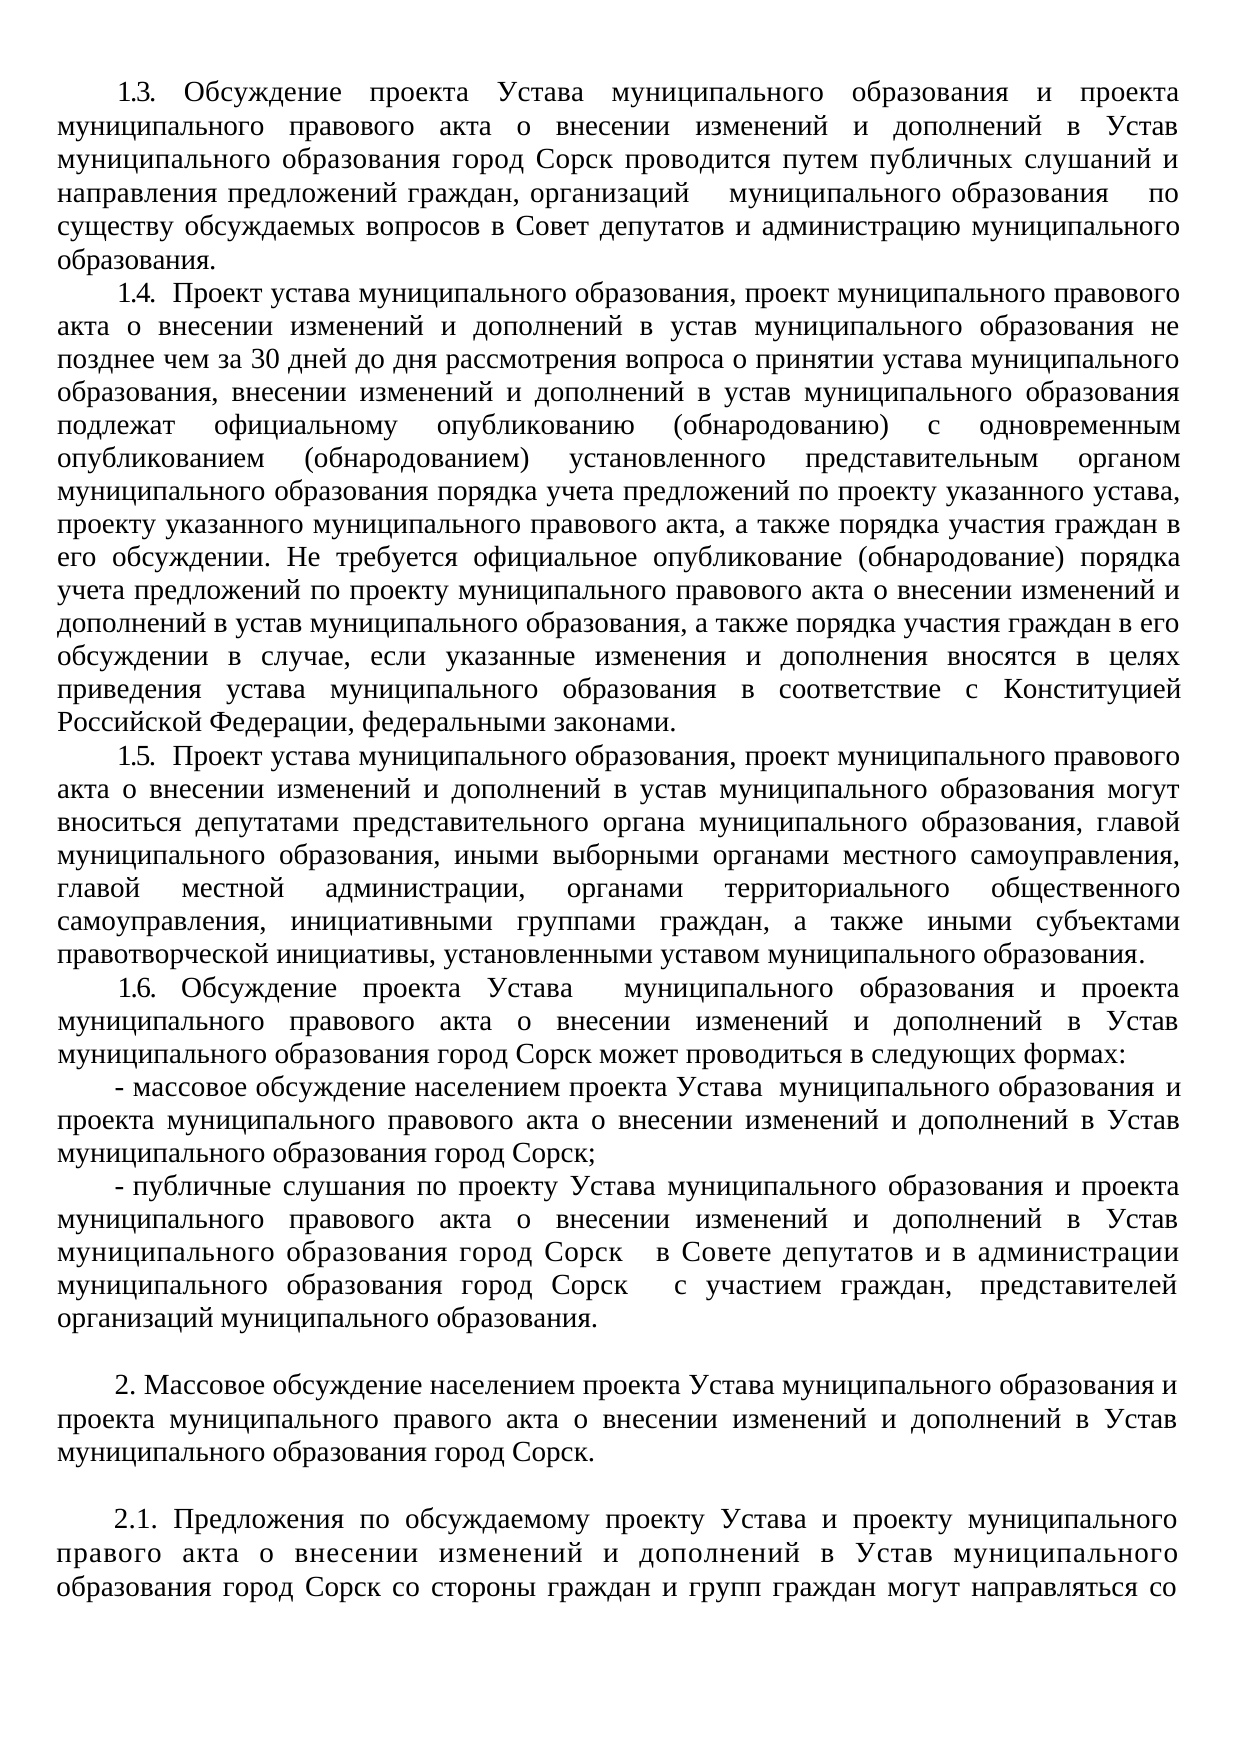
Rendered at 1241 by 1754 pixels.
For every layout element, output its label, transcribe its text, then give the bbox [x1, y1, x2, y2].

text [56, 1502, 1179, 1603]
list публичные слушания по проекту Устава муниципального образования и проекта муниципального правового акта о внесении изменений и дополнений в Устав муниципального образования город Сорск в Совете депутатов и в администрации муниципального образования город Сорск с участием граждан, представителей организаций муниципального образования. [57, 1169, 1181, 1334]
text 1.3. Обсуждение проекта Устава муниципального образования и проекта муниципального правового акта о внесении изменений и дополнений в Устав муниципального образования город Сорск проводится путем публичных слушаний и направления предложений граждан, организаций муниципального образования по существу обсуждаемых вопросов в Совет депутатов и администрацию муниципального образования. [57, 75, 1181, 276]
list Проект устава муниципального образования, проект муниципального правового акта о внесении изменений и дополнений в устав муниципального образования не позднее чем за 30 дней до дня рассмотрения вопроса о принятии устава муниципального образования, внесении изменений и дополнений в устав муниципального образования подлежат официальному опубликованию (обнародованию) с одновременным опубликованием (обнародованием) установленного представительным органом муниципального образования порядка учета предложений по проекту указанного устава, проекту указанного муниципального правового акта, а также порядка участия граждан в его обсуждении. Не требуется официальное опубликование (обнародование) порядка учета предложений по проекту муниципального правового акта о внесении изменений и дополнений в устав муниципального образования, а также порядка участия граждан в его обсуждении в случае, если указанные изменения и дополнения вносятся в целях приведения устава муниципального образования в соответствие с Конституцией Российской Федерации, федеральными законами. [57, 276, 1181, 738]
list Проект устава муниципального образования, проект муниципального правового акта о внесении изменений и дополнений в устав муниципального образования могут вноситься депутатами представительного органа муниципального образования, главой муниципального образования, иными выборными органами местного самоуправления, главой местной администрации, органами территориального общественного самоуправления, инициативными группами граждан, а также иными субъектами правотворческой инициативы, установленными уставом муниципального образования. [57, 739, 1181, 970]
text 1.6. Обсуждение проекта Устава муниципального образования и проекта муниципального правового акта о внесении изменений и дополнений в Устав муниципального образования город Сорск может проводиться в следующих формах: [57, 971, 1181, 1070]
list массовое обсуждение населением проекта Устава муниципального образования и проекта муниципального правового акта о внесении изменений и дополнений в Устав муниципального образования город Сорск; [57, 1070, 1181, 1169]
text 2. Массовое обсуждение населением проекта Устава муниципального образования и проекта муниципального правого акта о внесении изменений и дополнений в Устав муниципального образования город Сорск. [57, 1368, 1179, 1468]
